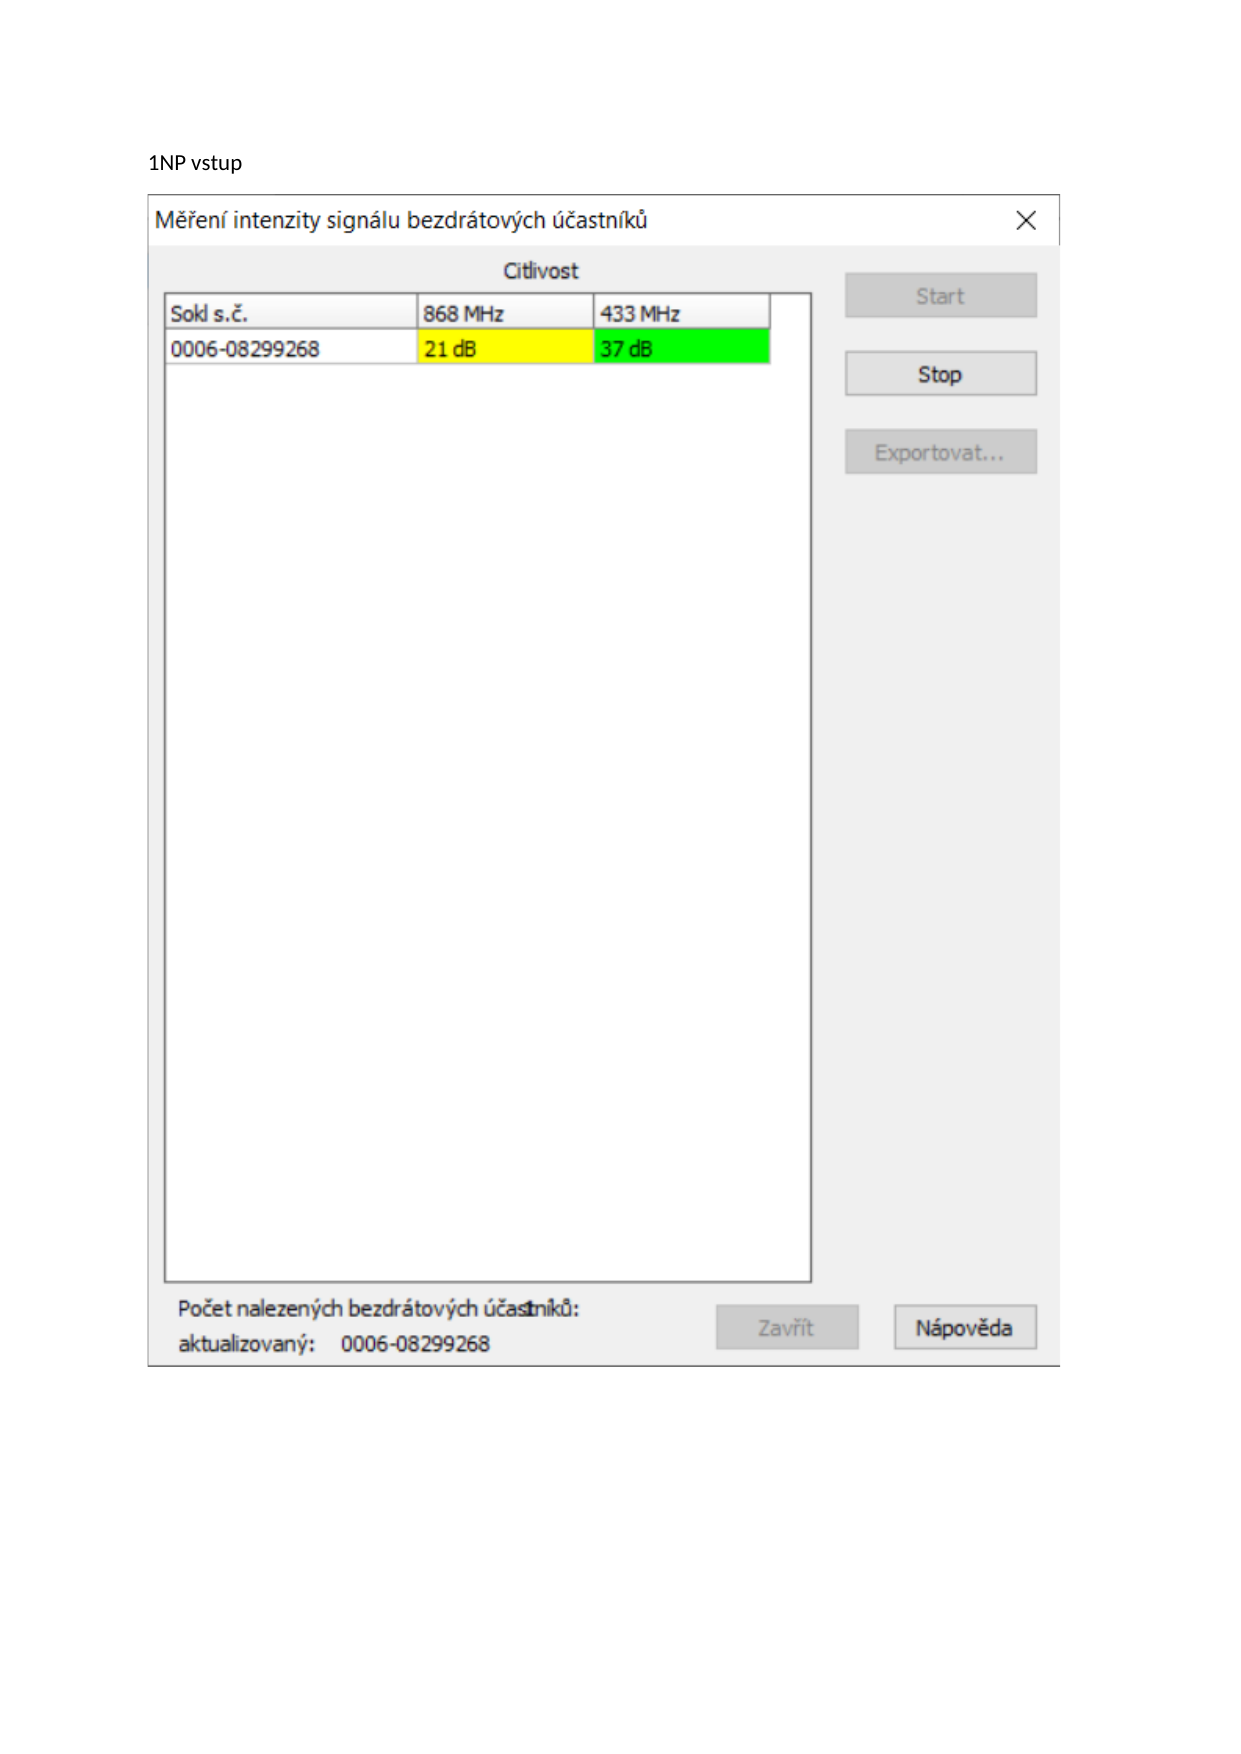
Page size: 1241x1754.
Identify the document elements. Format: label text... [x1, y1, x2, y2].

picture [147, 194, 1060, 1367]
text 1NP vstup [148, 148, 1093, 176]
